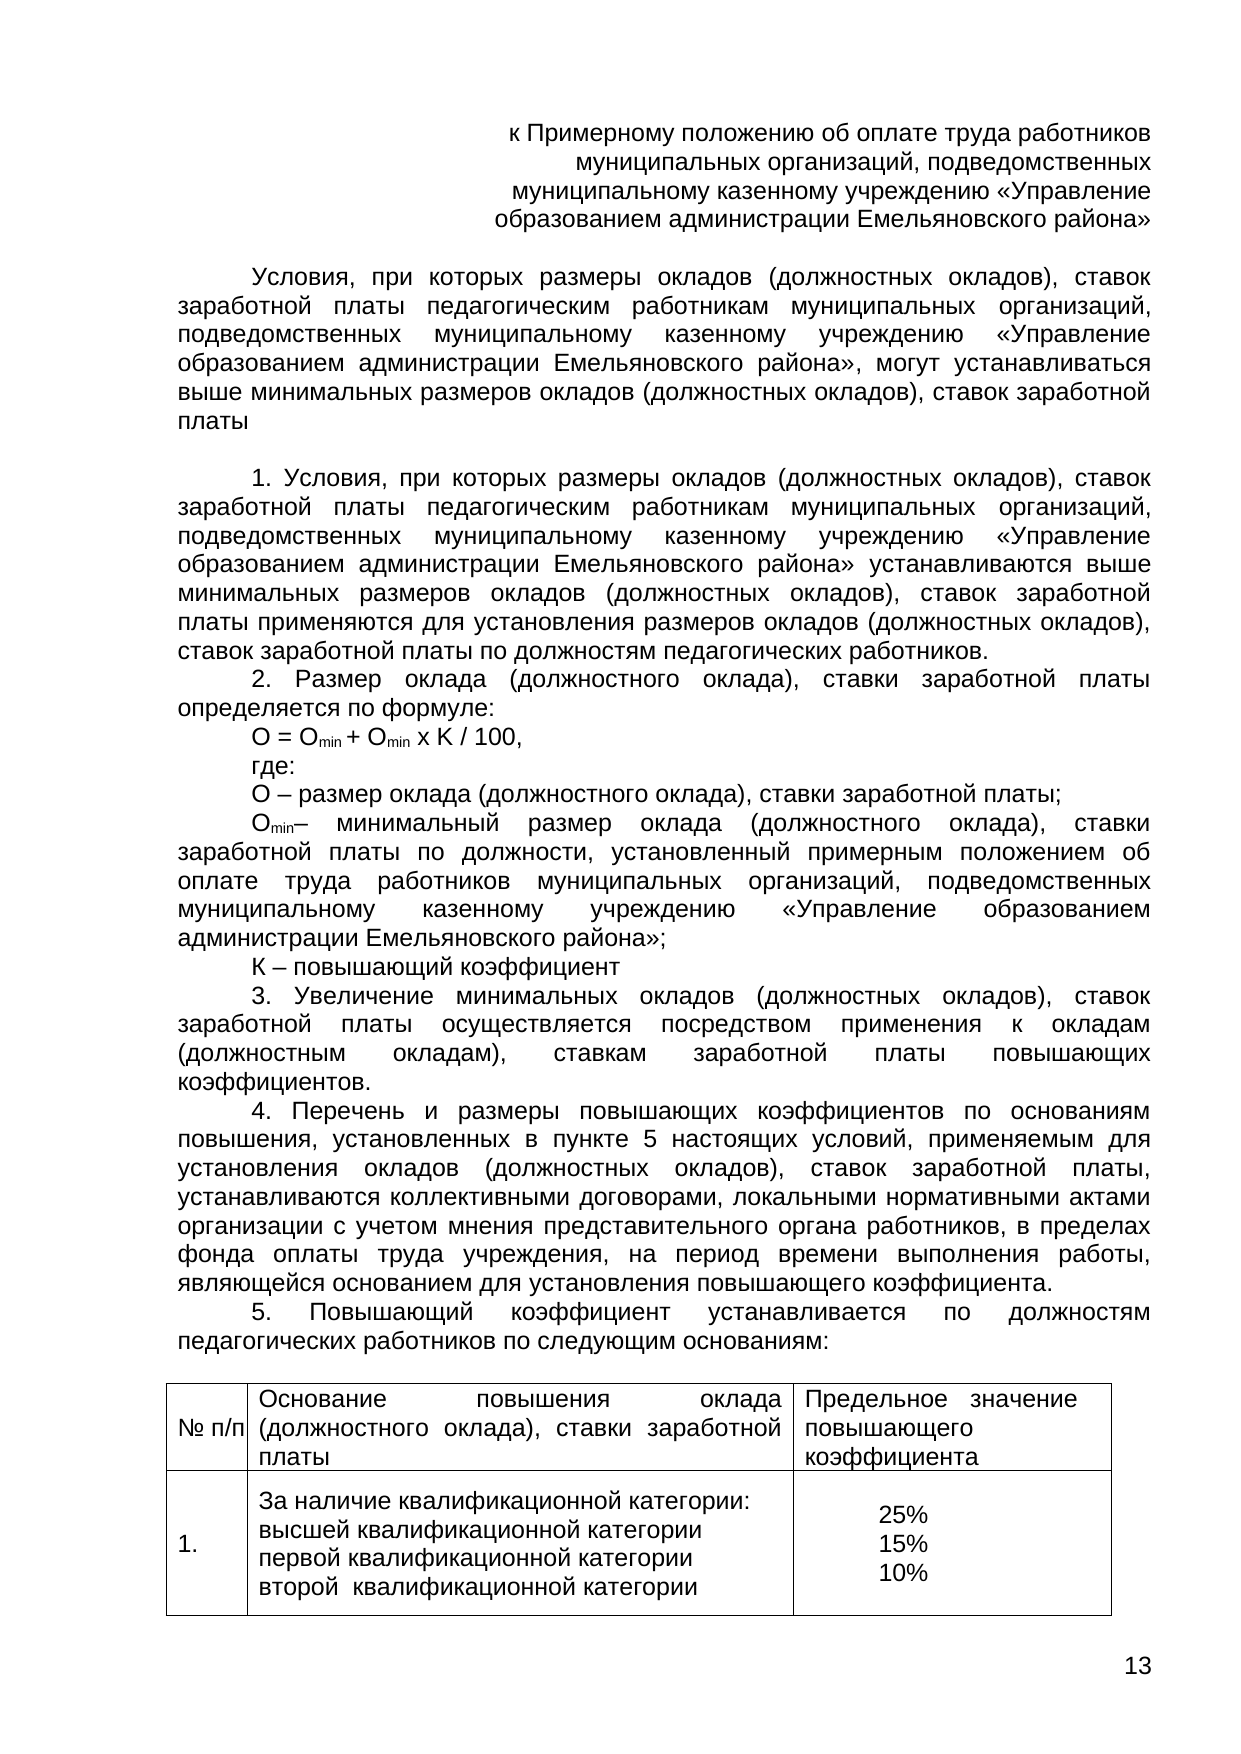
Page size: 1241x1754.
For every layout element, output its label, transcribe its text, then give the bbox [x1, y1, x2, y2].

text муниципальному казенному учреждению «Управление [177, 176, 1152, 204]
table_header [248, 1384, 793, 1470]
title 1. Условия, при которых размеры окладов (должностных окладов), ставок заработной платы педагогическим работникам муниципальных организаций, подведомственных муниципальному казенному учреждению «Управление образованием администрации Емельяновского района» устанавливаются выше минимальных размеров окладов (должностных окладов), ставок заработной платы применяются для установления размеров окладов (должностных окладов), ставок заработной платы по должностям педагогических работников. [177, 463, 1152, 664]
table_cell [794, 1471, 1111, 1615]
text образованием администрации Емельяновского района» [177, 204, 1152, 233]
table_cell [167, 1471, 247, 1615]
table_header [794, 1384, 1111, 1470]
text Оmin– минимальный размер оклада (должностного оклада), ставки заработной платы по должности, установленный примерным положением об оплате труда работников муниципальных организаций, подведомственных муниципальному казенному учреждению «Управление образованием администрации Емельяновского района»; [177, 808, 1152, 952]
text где: [177, 751, 1152, 779]
text 4. Перечень и размеры повышающих коэффициентов по основаниям повышения, установленных в пункте 5 настоящих условий, применяемым для установления окладов (должностных окладов), ставок заработной платы, устанавливаются коллективными договорами, локальными нормативными актами организации с учетом мнения представительного органа работников, в пределах фонда оплаты труда учреждения, на период времени выполнения работы, являющейся основанием для установления повышающего коэффициента. [177, 1096, 1152, 1297]
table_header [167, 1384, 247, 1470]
text 3. Увеличение минимальных окладов (должностных окладов), ставок заработной платы осуществляется посредством применения к окладам (должностным окладам), ставкам заработной платы повышающих коэффициентов. [177, 981, 1152, 1096]
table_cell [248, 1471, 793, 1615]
text К – повышающий коэффициент [177, 952, 1152, 981]
text муниципальных организаций, подведомственных [177, 147, 1152, 176]
text 5. Повышающий коэффициент устанавливается по должностям педагогических работников по следующим основаниям: [177, 1297, 1152, 1354]
text 2. Размер оклада (должностного оклада), ставки заработной платы определяется по формуле: [177, 664, 1152, 722]
text O = Omin + Omin x K / 100, [177, 722, 1152, 751]
title Условия, при которых размеры окладов (должностных окладов), ставок заработной платы педагогическим работникам муниципальных организаций, подведомственных муниципальному казенному учреждению «Управление образованием администрации Емельяновского района», могут устанавливаться выше минимальных размеров окладов (должностных окладов), ставок заработной платы [177, 262, 1152, 434]
text к Примерному положению об оплате труда работников [177, 118, 1152, 147]
text О – размер оклада (должностного оклада), ставки заработной платы; [177, 779, 1152, 808]
